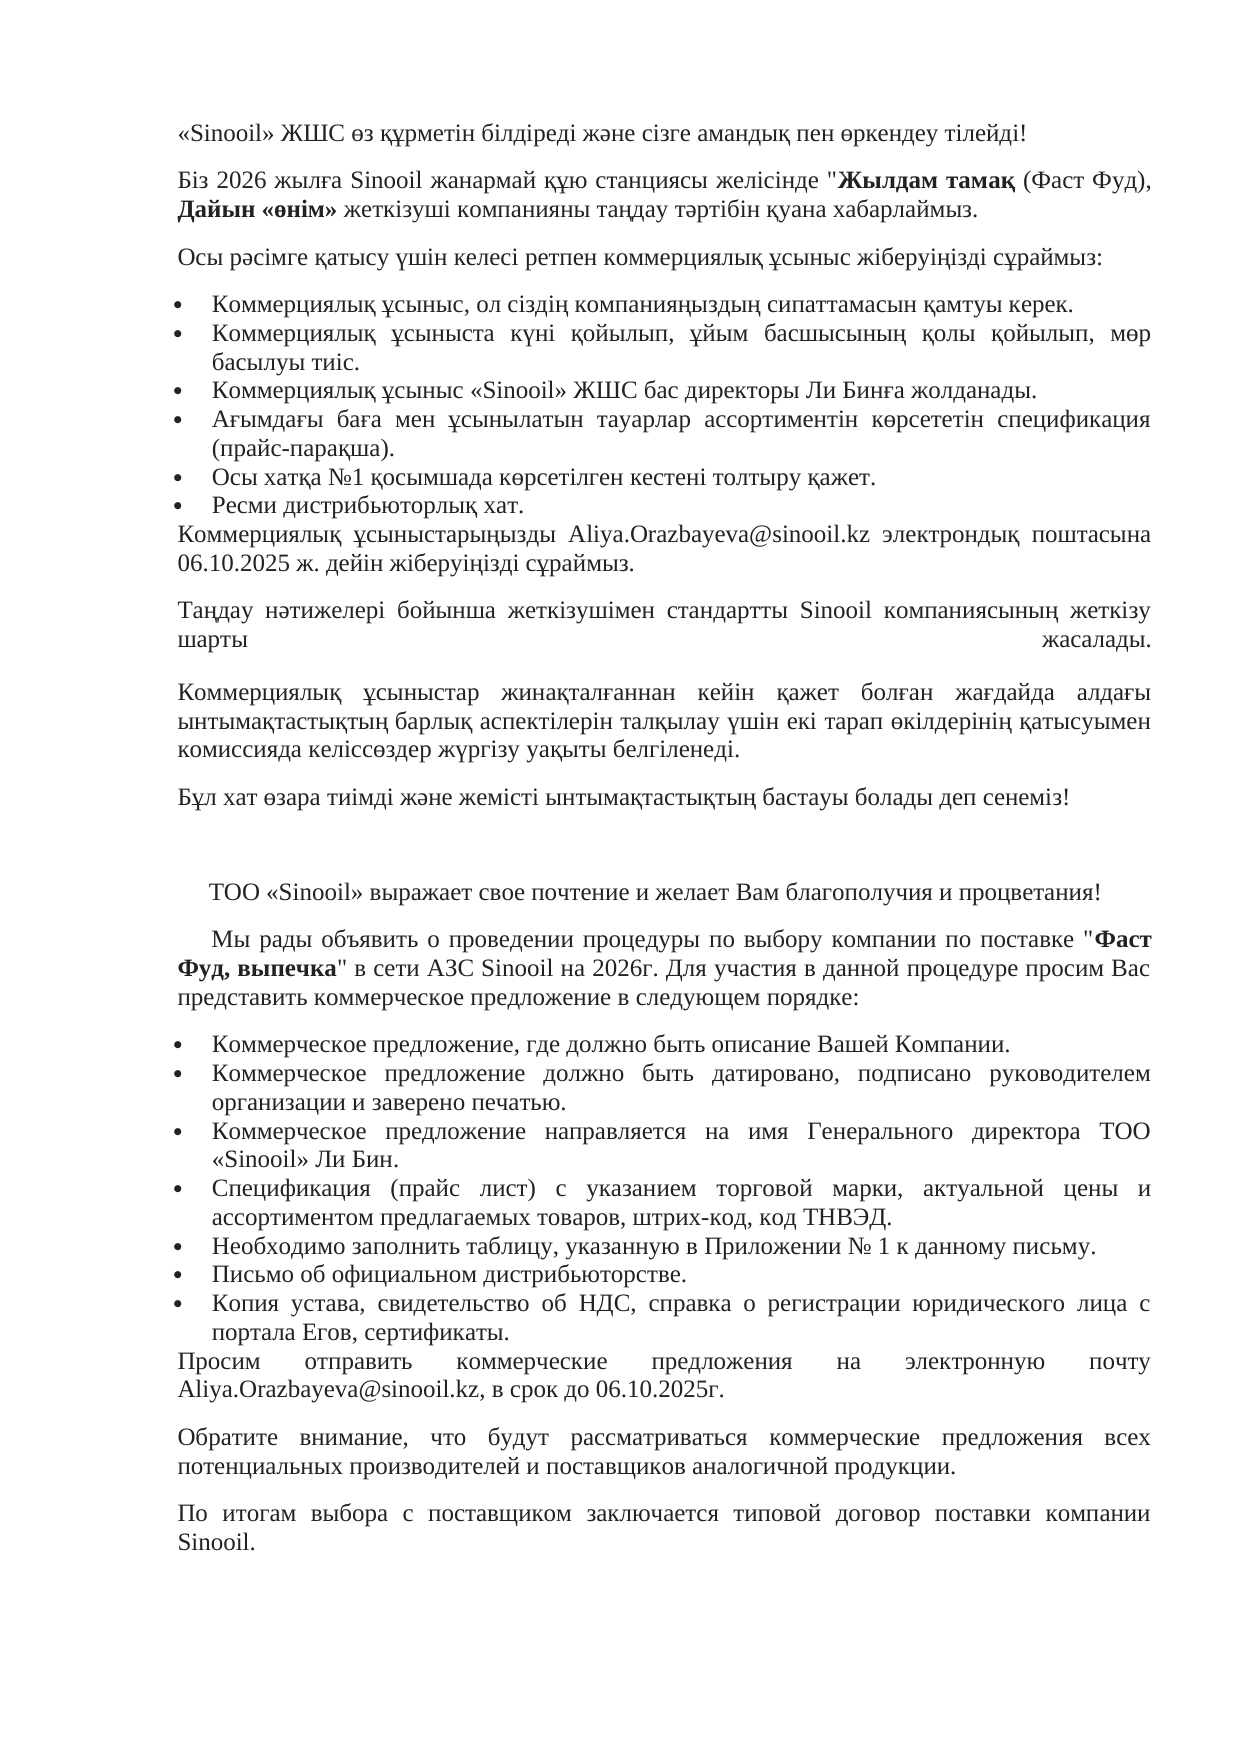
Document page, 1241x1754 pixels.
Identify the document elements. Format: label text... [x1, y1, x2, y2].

list Письмо об официальном дистрибьюторстве. [174, 1259, 1152, 1288]
list Коммерческое предложение направляется на имя Генерального директора ТОО «Sinooil» Ли Бин. [174, 1116, 1152, 1173]
text Біз 2026 жылға Sinooil жанармай құю станциясы желісінде "Жылдам тамақ (Фаст Фуд), Дайын «өнім» жеткізуші компанияны таңдау тәртібін қуана хабарлаймыз. [177, 166, 1152, 223]
list Коммерциялық ұсыныс «Sinooil» ЖШС бас директоры Ли Бинға жолданады. [174, 376, 1152, 404]
list Коммерциялық ұсыныста күні қойылып, ұйым басшысының қолы қойылып, мөр басылуы тиіс. [174, 318, 1152, 376]
text Мы рады объявить о проведении процедуры по выбору компании по поставке "Фаст Фуд, выпечка" в сети АЗС Sinooil на 2026г. Для участия в данной процедуре просим Вас представить коммерческое предложение в следующем порядке: [177, 924, 1152, 1011]
list Коммерциялық ұсыныс, ол сіздің компанияңыздың сипаттамасын қамтуы керек. [174, 289, 1152, 318]
text Таңдау нәтижелері бойынша жеткізушімен стандартты Sinooil компаниясының жеткізу шарты жасалады. Коммерциялық ұсыныстар жинақталғаннан кейін қажет болған жағдайда алдағы ынтымақтастықтың барлық аспектілерін талқылау үшін екі тарап өкілдерінің қатысуымен комиссияда келіссөздер жүргізу уақыты белгіленеді. [177, 596, 1152, 763]
text По итогам выбора с поставщиком заключается типовой договор поставки компании Sinooil. [177, 1498, 1152, 1556]
list Коммерческое предложение, где должно быть описание Вашей Компании. [174, 1029, 1152, 1058]
text Обратите внимание, что будут рассматриваться коммерческие предложения всех потенциальных производителей и поставщиков аналогичной продукции. [177, 1422, 1152, 1479]
text Коммерциялық ұсыныстарыңызды Aliya.Orazbayeva@sinooil.kz электрондық поштасына 06.10.2025 ж. дейін жіберуіңізді сұраймыз. [177, 519, 1152, 577]
list Спецификация (прайс лист) с указанием торговой марки, актуальной цены и ассортиментом предлагаемых товаров, штрих-код, код ТНВЭД. [174, 1173, 1152, 1231]
text «Sinooil» ЖШС өз құрметін білдіреді және сізге амандық пен өркендеу тілейді! [177, 118, 1152, 147]
text Просим отправить коммерческие предложения на электронную почту Aliya.Orazbayeva@sinooil.kz, в срок до 06.10.2025г. [177, 1346, 1152, 1403]
text Бұл хат өзара тиімді және жемісті ынтымақтастықтың бастауы болады деп сенеміз! [177, 782, 1152, 811]
list Ресми дистрибьюторлық хат. [174, 491, 1152, 519]
list Необходимо заполнить таблицу, указанную в Приложении № 1 к данному письму. [174, 1231, 1152, 1259]
list Коммерческое предложение должно быть датировано, подписано руководителем организации и заверено печатью. [174, 1058, 1152, 1116]
text Осы рәсімге қатысу үшін келесі ретпен коммерциялық ұсыныс жіберуіңізді сұраймыз: [177, 242, 1152, 271]
text ТОО «Sinooil» выражает свое почтение и желает Вам благополучия и процветания! [177, 877, 1152, 906]
list Копия устава, свидетельство об НДС, справка о регистрации юридического лица с портала Егов, сертификаты. [174, 1288, 1152, 1346]
list Ағымдағы баға мен ұсынылатын тауарлар ассортиментін көрсететін спецификация (прайс-парақша). [174, 404, 1152, 462]
list Осы хатқа №1 қосымшада көрсетілген кестені толтыру қажет. [174, 462, 1152, 491]
